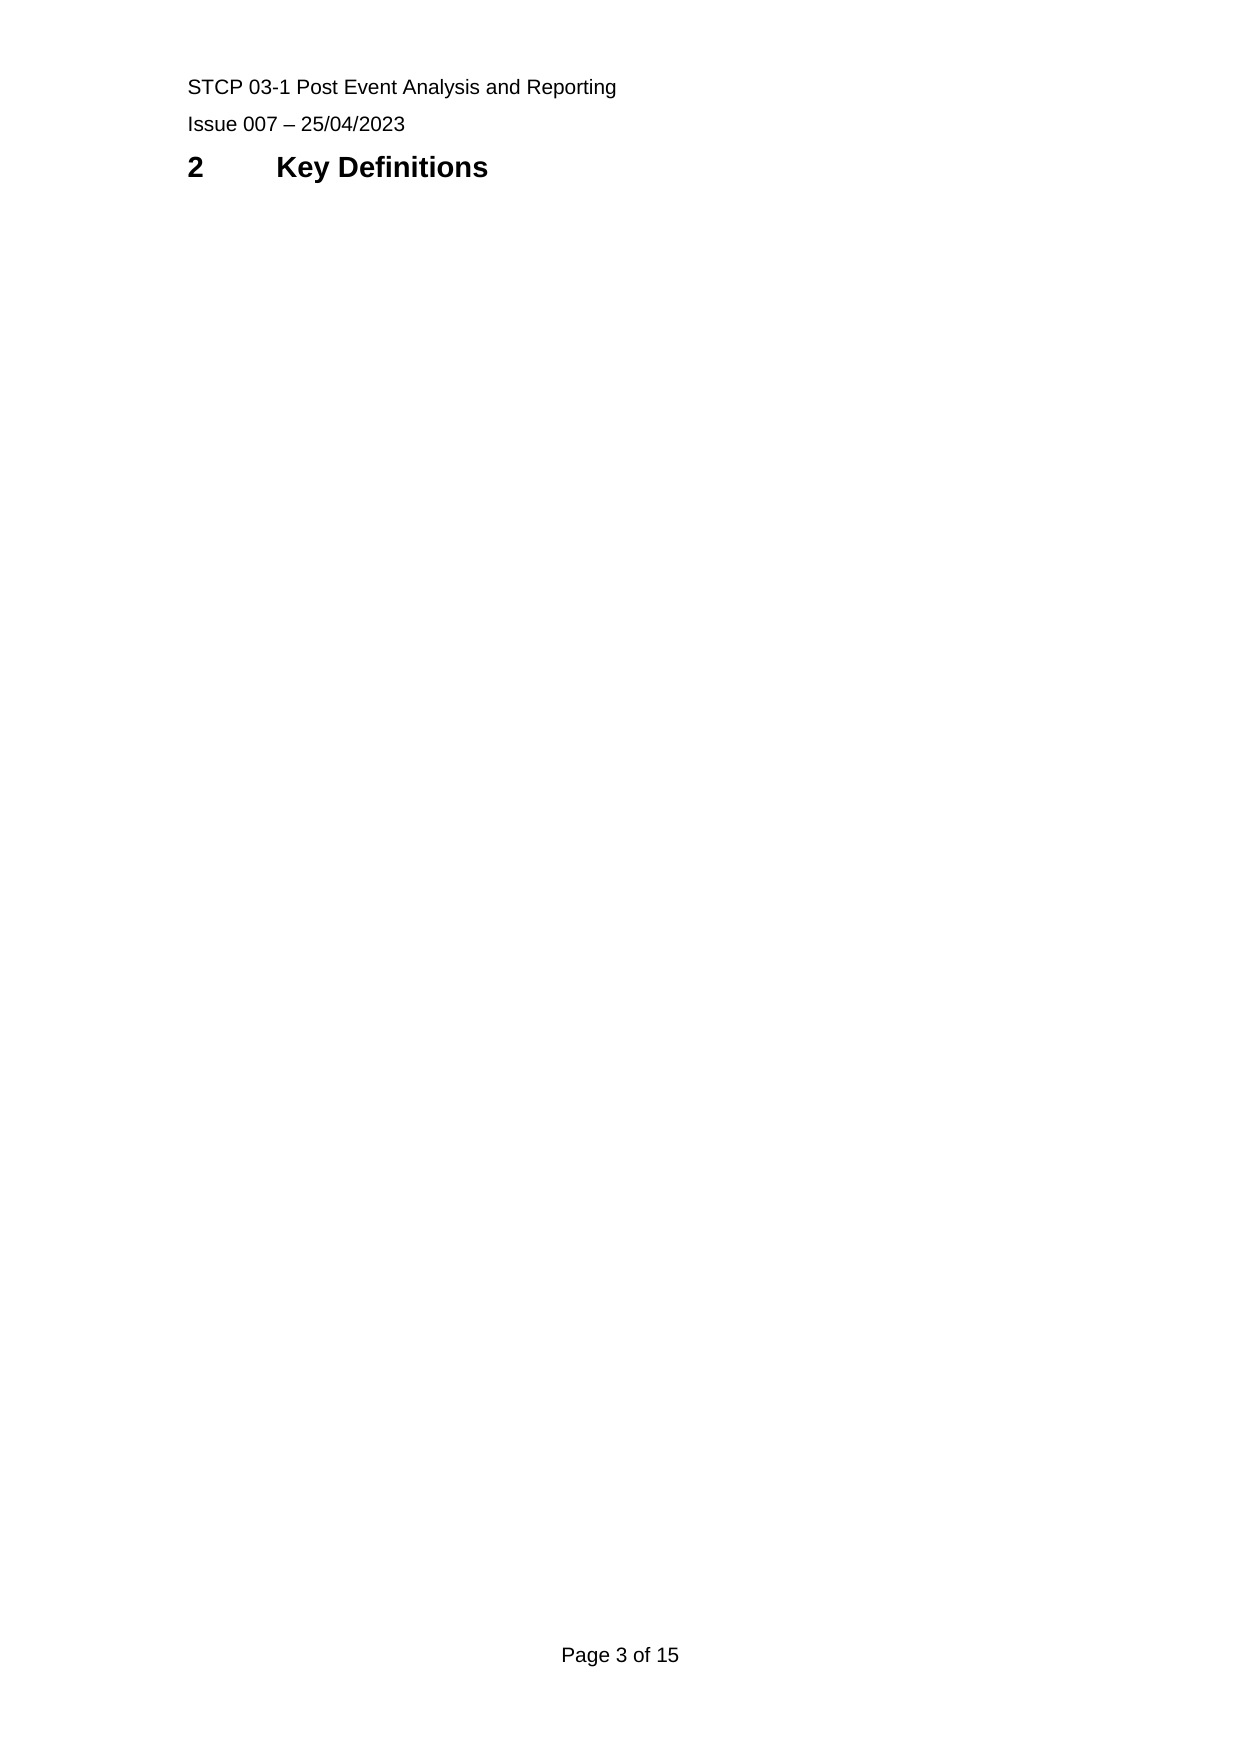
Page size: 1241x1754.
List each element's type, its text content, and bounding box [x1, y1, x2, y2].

subtitle Key Definitions [187, 150, 1053, 183]
